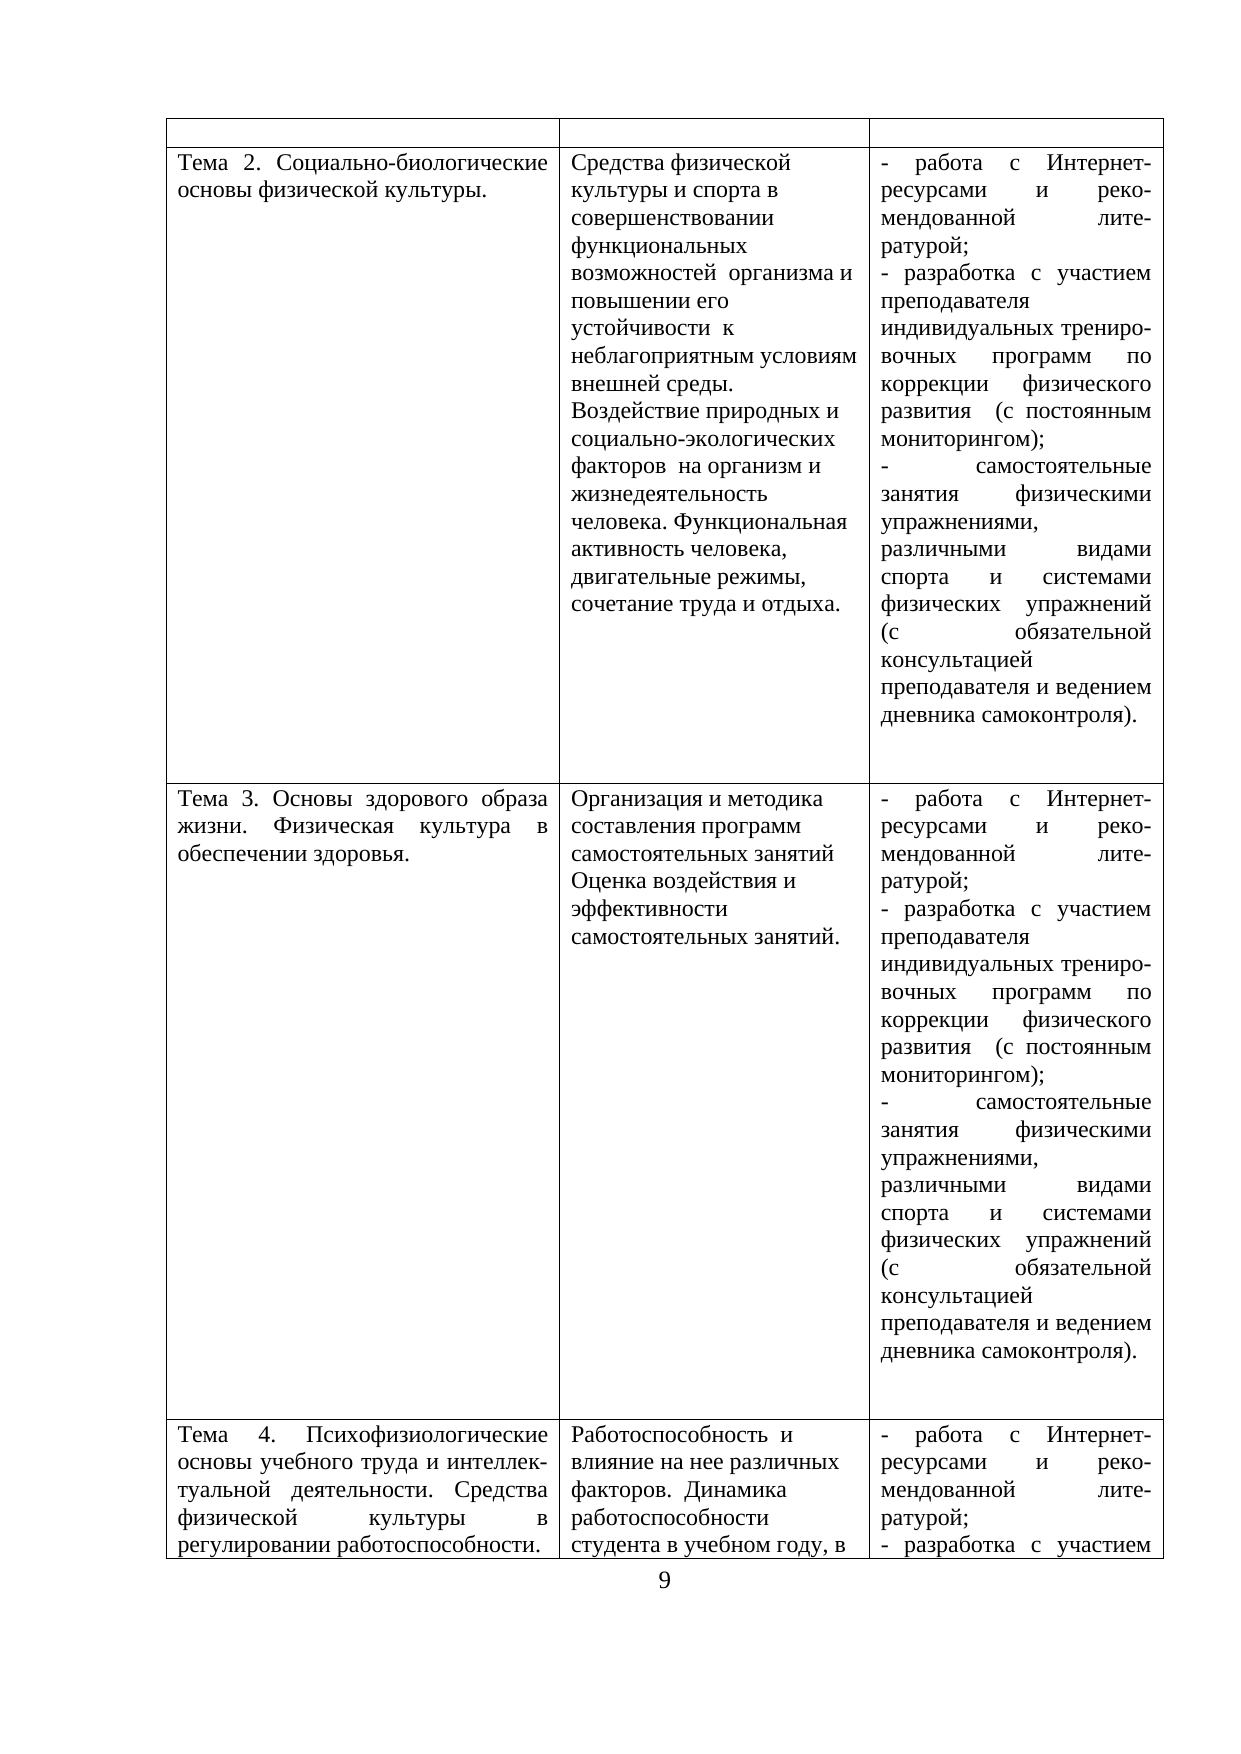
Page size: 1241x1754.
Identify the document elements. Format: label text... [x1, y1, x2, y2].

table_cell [560, 1420, 869, 1558]
table_cell Средства физической культуры и спорта в совершенствовании функциональных возможностей организма и повышении его устойчивости к неблагоприятным условиям внешней среды. Воздействие природных и социально-экологических факторов на организм и жизнедеятельность человека. Функциональная активность человека, двигательные режимы, сочетание труда и отдыха. [560, 148, 869, 783]
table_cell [870, 1420, 1163, 1558]
table_cell Тема 3. Основы здорового образа жизни. Физическая культура в обеспечении здоровья. [167, 784, 559, 1419]
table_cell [167, 1420, 559, 1558]
table_cell Организация и методика составления программ самостоятельных занятий Оценка воздействия и эффективности самостоятельных занятий. [560, 784, 869, 1419]
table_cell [167, 119, 559, 147]
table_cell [870, 119, 1163, 147]
table_cell Тема 2. Социально-биологические основы физической культуры. [167, 148, 559, 783]
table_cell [560, 119, 869, 147]
